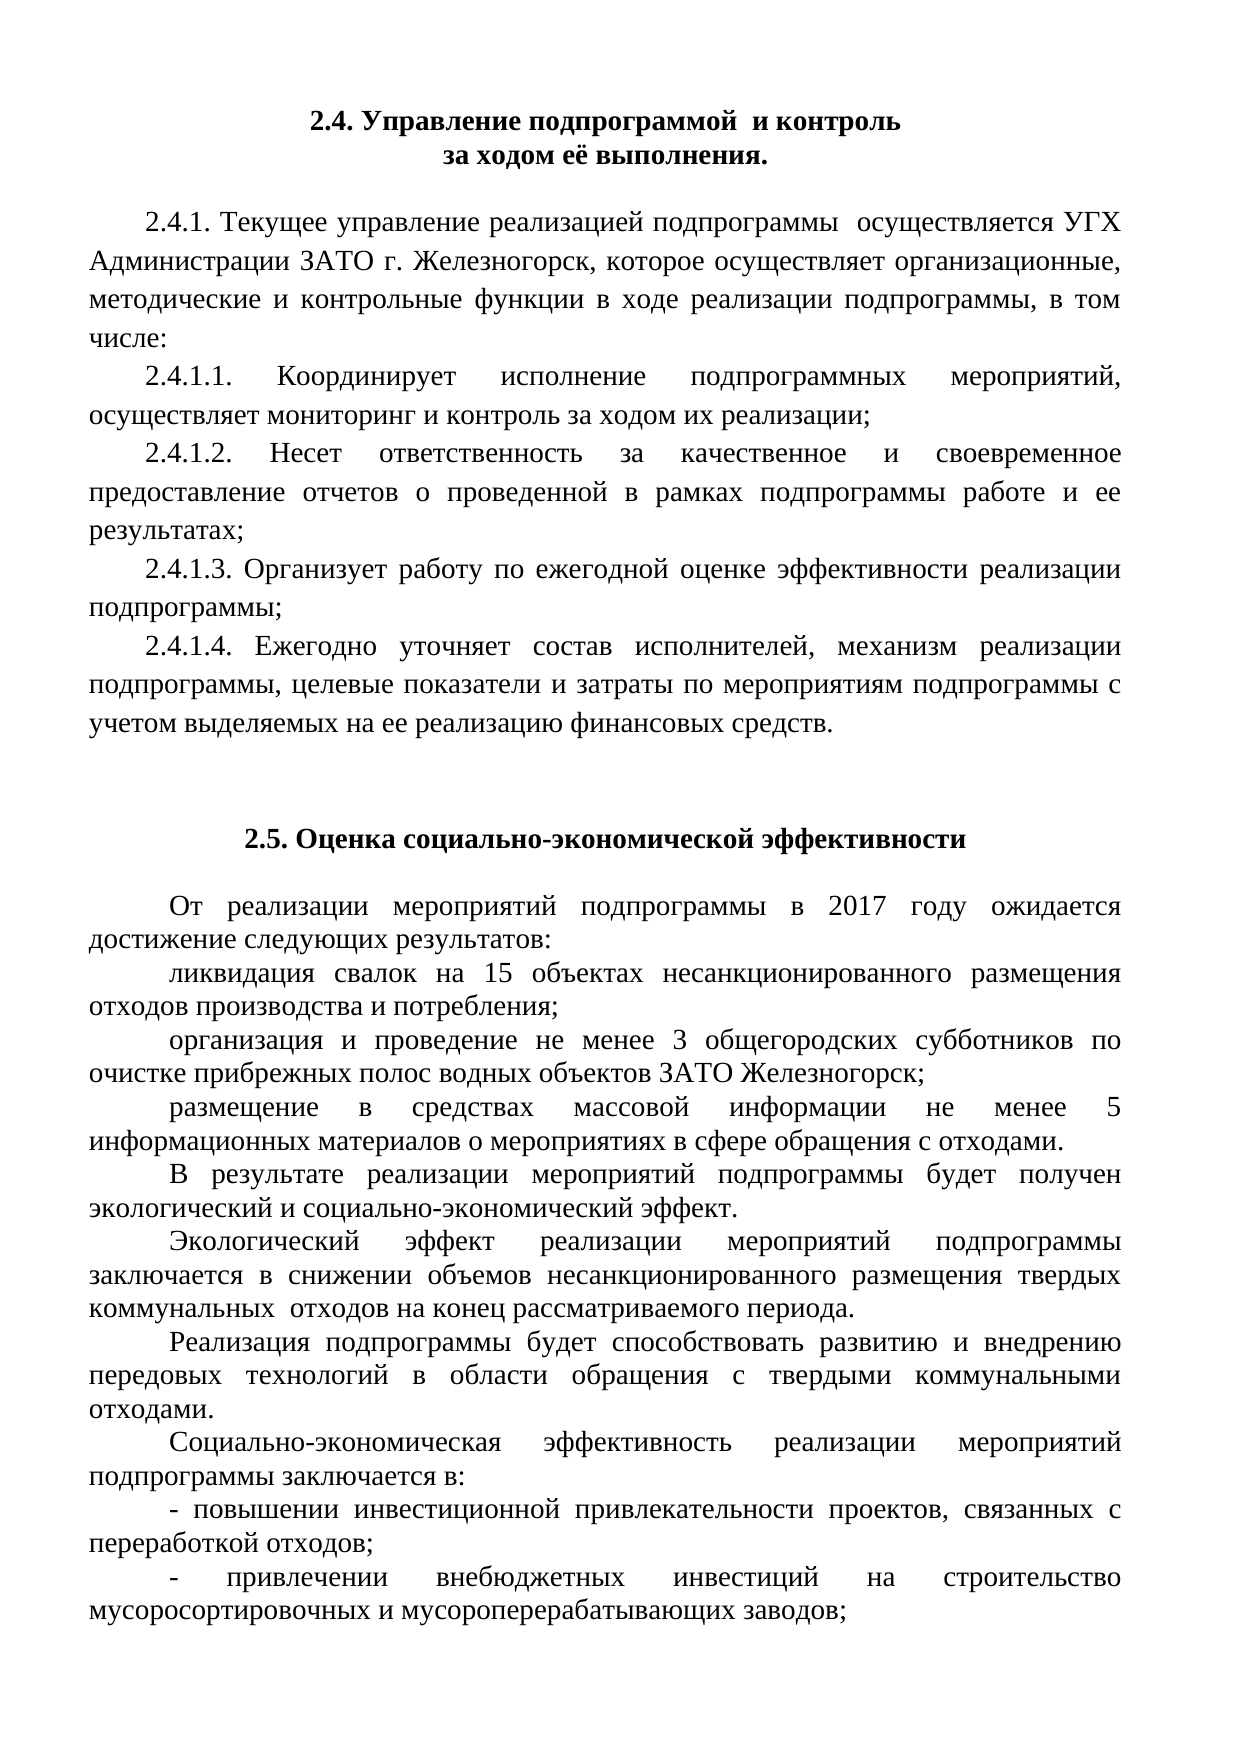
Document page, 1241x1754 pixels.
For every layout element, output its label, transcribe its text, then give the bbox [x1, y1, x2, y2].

text 2.4.1. Текущее управление реализацией подпрограммы осуществляется УГХ Администрации ЗАТО г. Железногорск, которое осуществляет организационные, методические и контрольные функции в ходе реализации подпрограммы, в том числе: [89, 204, 1122, 353]
text 2.4.1.1. Координирует исполнение подпрограммных мероприятий, осуществляет мониторинг и контроль за ходом их реализации; [89, 358, 1122, 430]
text за ходом её выполнения. [89, 137, 1122, 171]
text От реализации мероприятий подпрограммы в 2017 году ожидается достижение следующих результатов: [89, 888, 1122, 955]
text - повышении инвестиционной привлекательности проектов, связанных с переработкой отходов; [89, 1492, 1122, 1559]
text размещение в средствах массовой информации не менее 5 информационных материалов о мероприятиях в сфере обращения с отходами. [89, 1089, 1122, 1156]
text В результате реализации мероприятий подпрограммы будет получен экологический и социально-экономический эффект. [89, 1156, 1122, 1223]
text Экологический эффект реализации мероприятий подпрограммы заключается в снижении объемов несанкционированного размещения твердых коммунальных отходов на конец рассматриваемого периода. [89, 1223, 1122, 1324]
text Социально-экономическая эффективность реализации мероприятий подпрограммы заключается в: [89, 1424, 1122, 1492]
text 2.4.1.3. Организует работу по ежегодной оценке эффективности реализации подпрограммы; [89, 551, 1122, 623]
text Реализация подпрограммы будет способствовать развитию и внедрению передовых технологий в области обращения с твердыми коммунальными отходами. [89, 1324, 1122, 1424]
text организация и проведение не менее 3 общегородских субботников по очистке прибрежных полос водных объектов ЗАТО Железногорск; [89, 1022, 1122, 1089]
text ликвидация свалок на 15 объектах несанкционированного размещения отходов производства и потребления; [89, 955, 1122, 1022]
text 2.5. Оценка социально-экономической эффективности [89, 821, 1122, 854]
text 2.4.1.2. Несет ответственность за качественное и своевременное предоставление отчетов о проведенной в рамках подпрограммы работе и ее результатах; [89, 435, 1122, 546]
text 2.4.1.4. Ежегодно уточняет состав исполнителей, механизм реализации подпрограммы, целевые показатели и затраты по мероприятиям подпрограммы с учетом выделяемых на ее реализацию финансовых средств. [89, 628, 1122, 739]
text - привлечении внебюджетных инвестиций на строительство мусоросортировочных и мусороперерабатывающих заводов; [89, 1559, 1122, 1626]
text 2.4. Управление подпрограммой и контроль [89, 103, 1122, 137]
